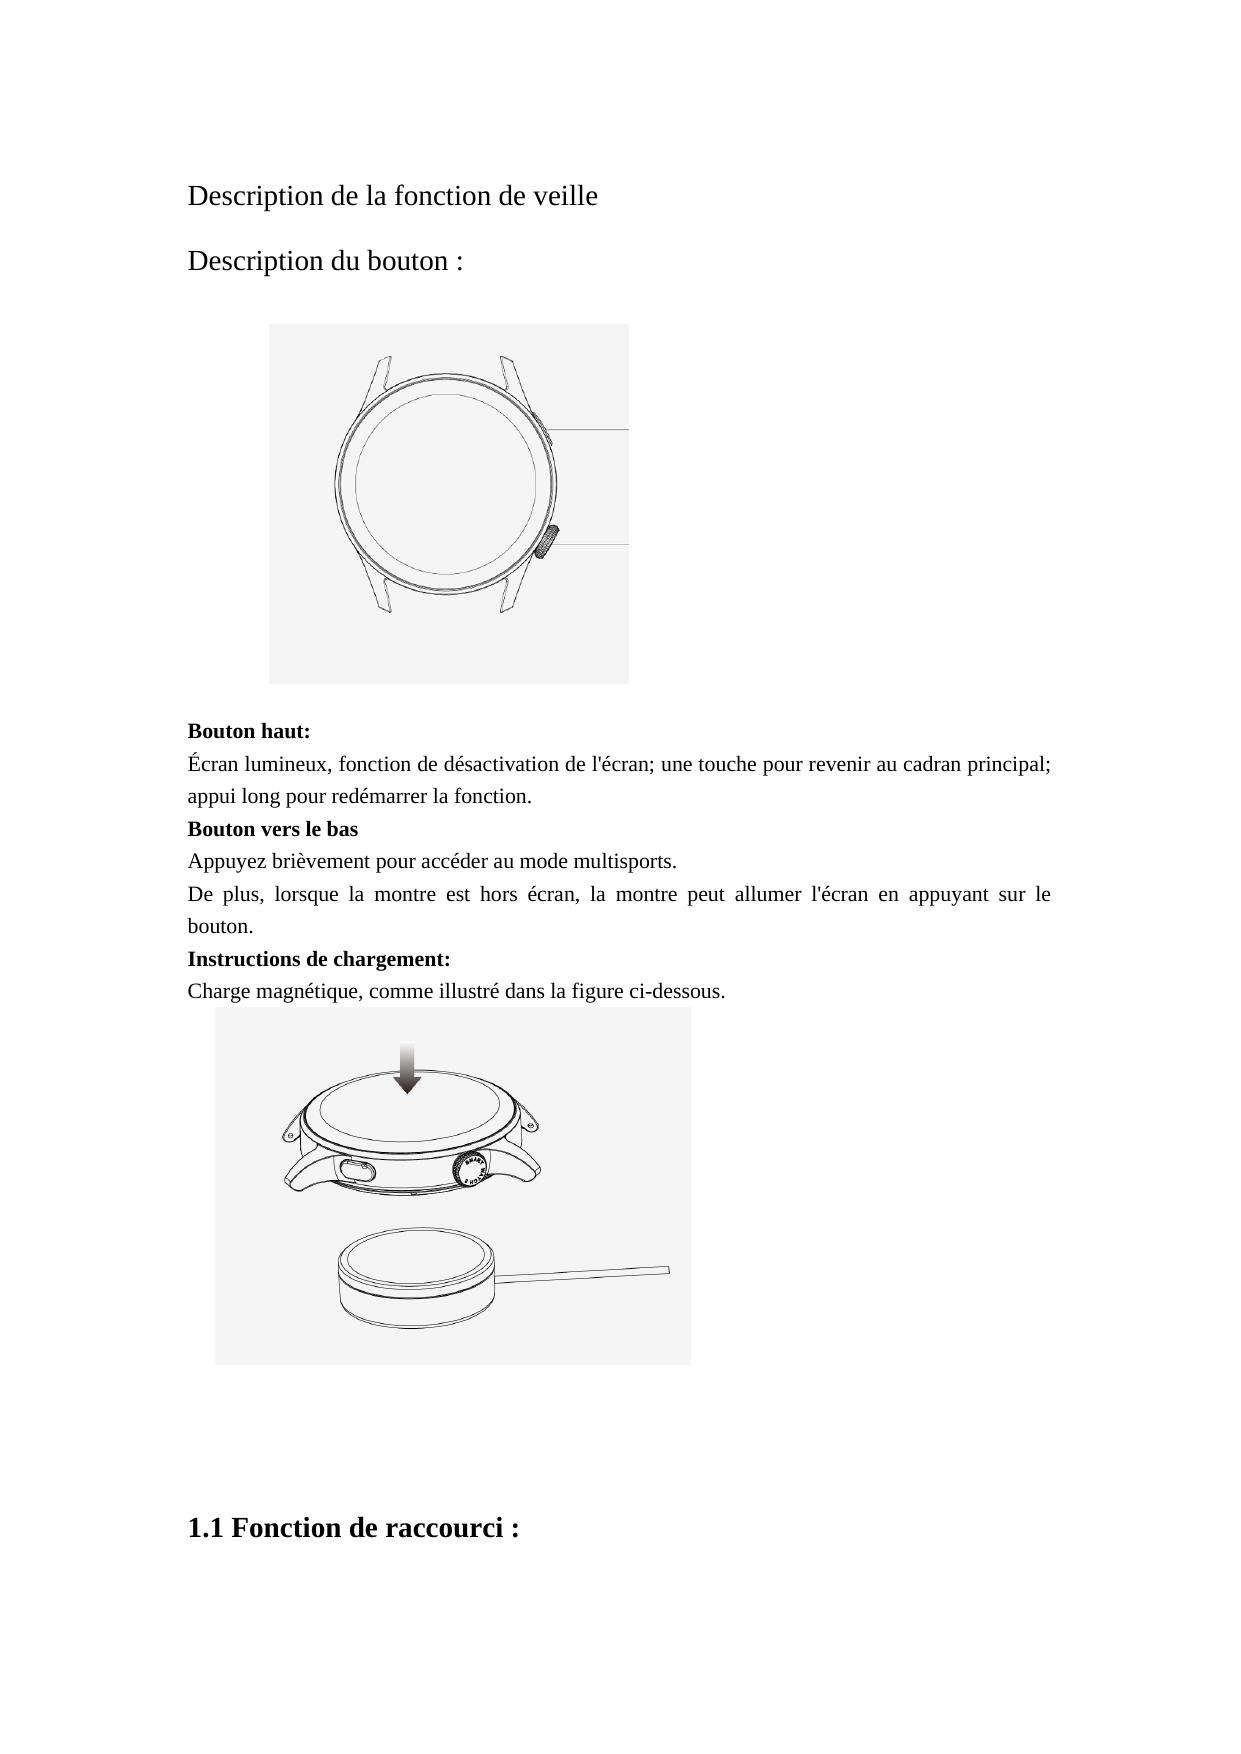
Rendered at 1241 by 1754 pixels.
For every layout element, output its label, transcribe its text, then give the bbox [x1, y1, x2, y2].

picture [215, 1007, 692, 1365]
text De plus, lorsque la montre est hors écran, la montre peut allumer l'écran en appuyant sur le bouton. [187, 877, 1053, 942]
text Bouton haut: [187, 714, 1053, 747]
text Description du bouton : [187, 227, 1053, 292]
text Charge magnétique, comme illustré dans la figure ci-dessous. [187, 974, 1053, 1007]
text Description de la fonction de veille [187, 162, 1053, 227]
picture [269, 324, 629, 684]
text Écran lumineux, fonction de désactivation de l'écran; une touche pour revenir au cadran principal; appui long pour redémarrer la fonction. [187, 747, 1053, 812]
text Appuyez brièvement pour accéder au mode multisports. [187, 844, 1053, 877]
text Instructions de chargement: [187, 942, 1053, 974]
text 1.1 Fonction de raccourci : [187, 1494, 1053, 1559]
text Bouton vers le bas [187, 812, 1053, 844]
